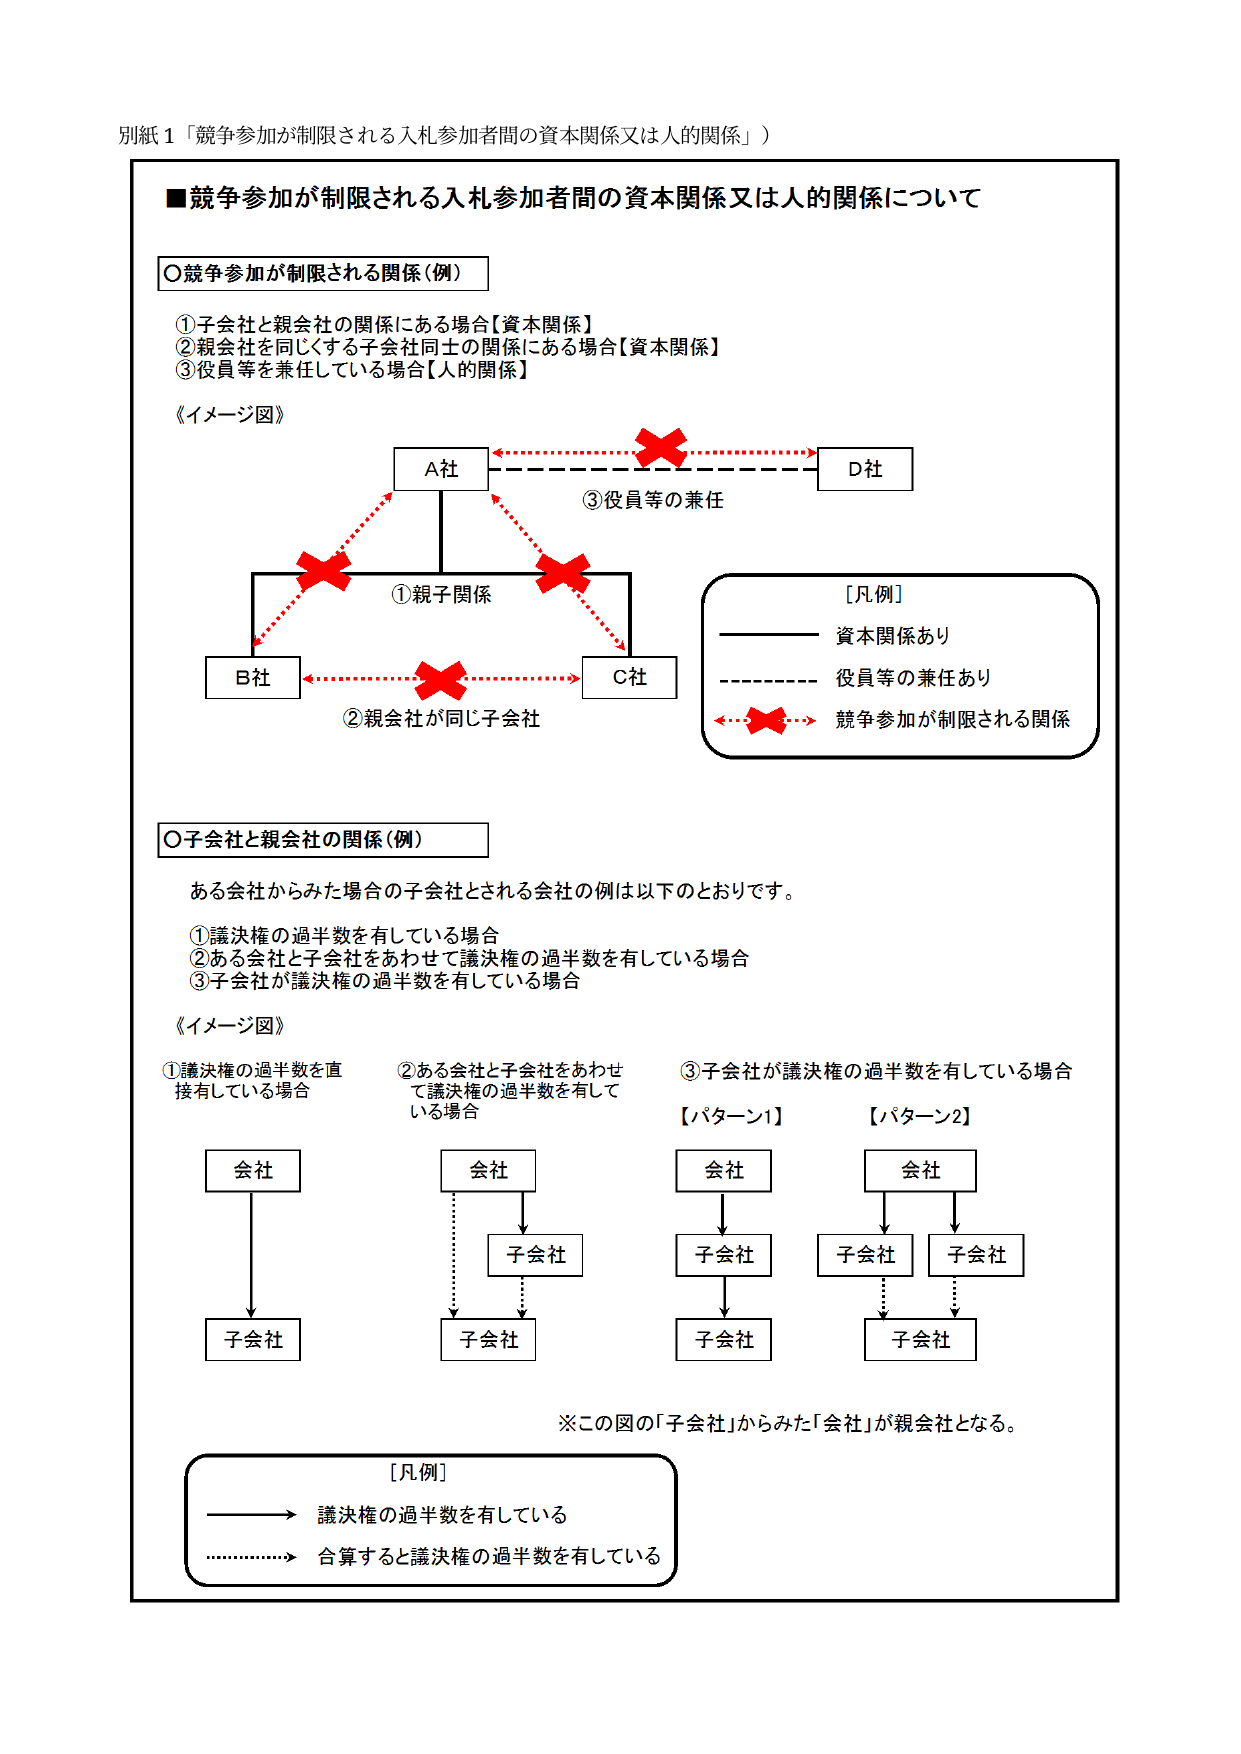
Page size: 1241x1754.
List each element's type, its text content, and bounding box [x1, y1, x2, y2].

picture [118, 149, 1131, 1616]
text 別紙1「競争参加が制限される入札参加者間の資本関係又は人的関係」） [118, 119, 1167, 149]
